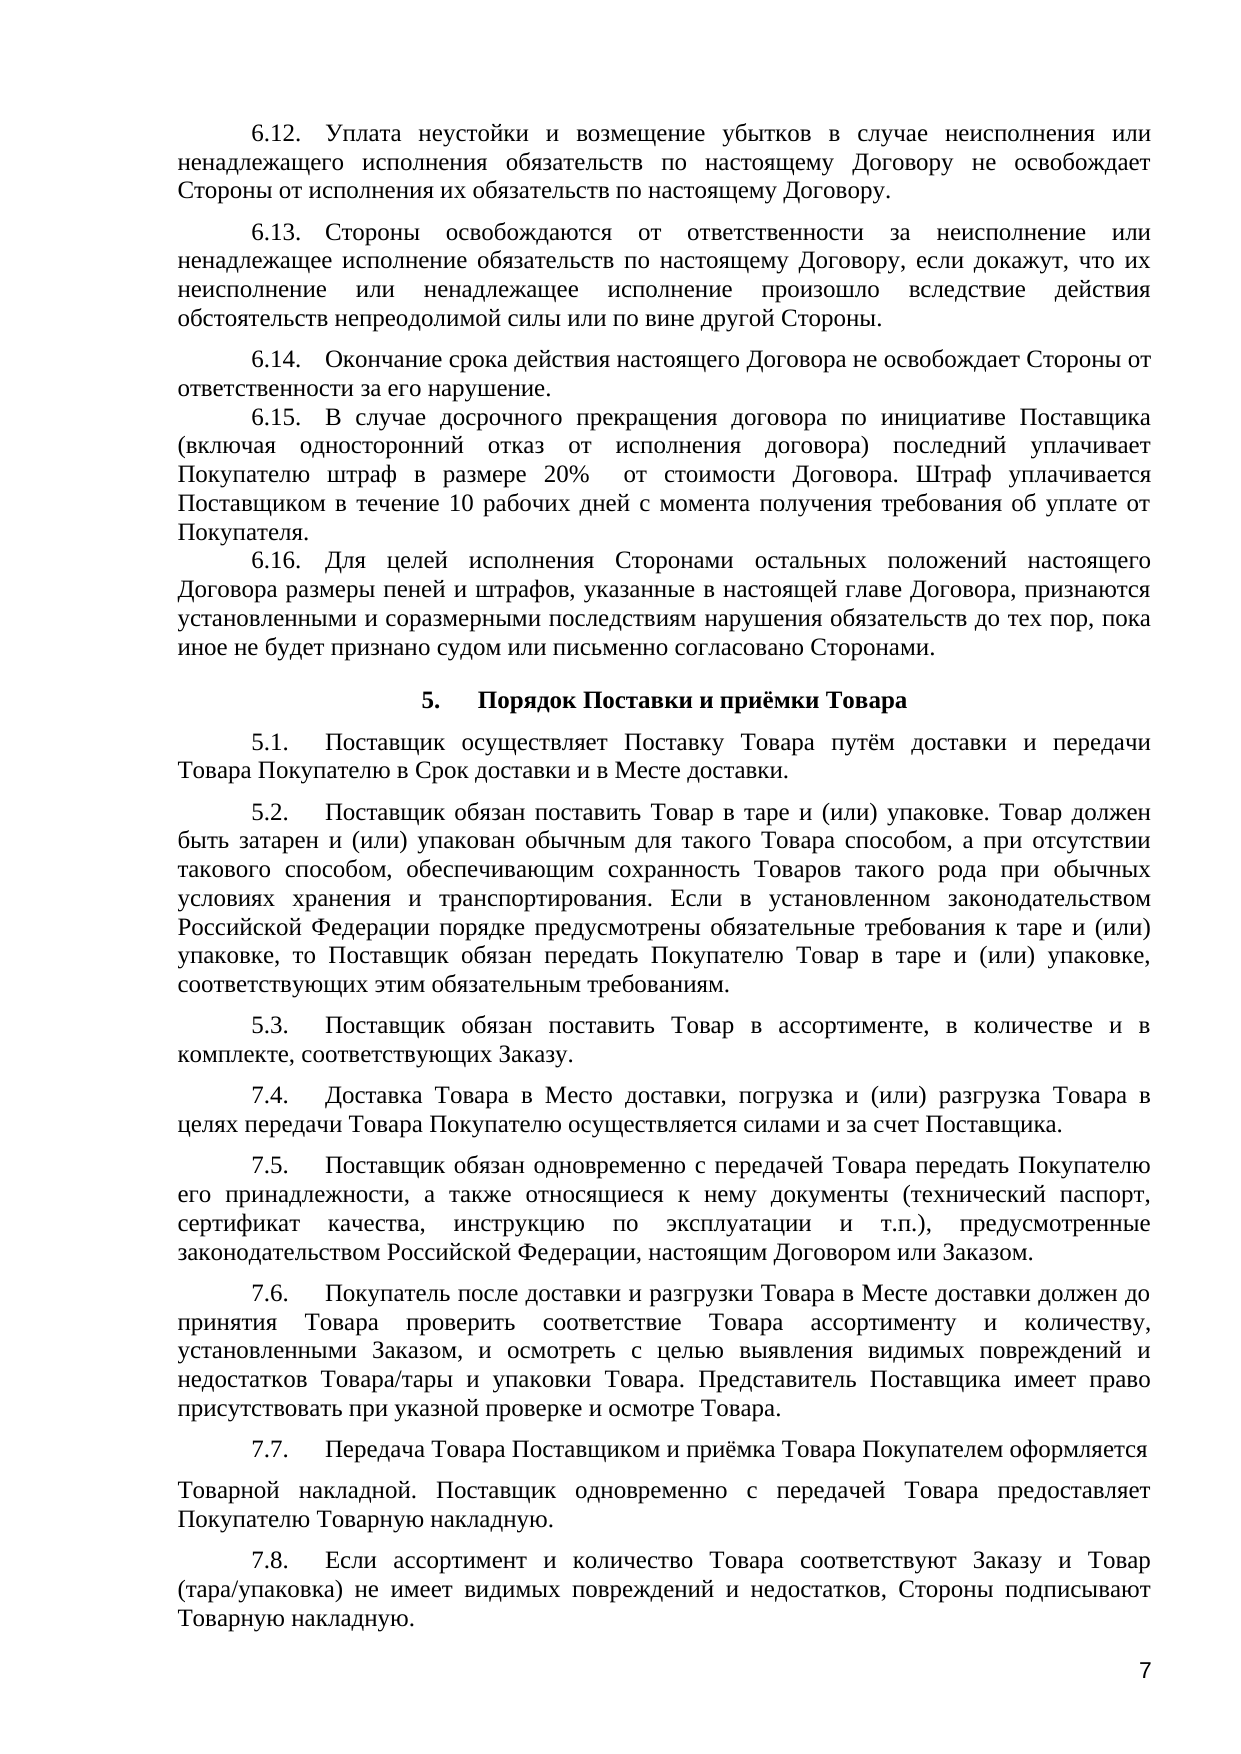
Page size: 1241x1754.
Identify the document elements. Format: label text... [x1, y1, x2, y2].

list Поставщик обязан поставить Товар в ассортименте, в количестве и в комплекте, соответствующих Заказу. [177, 1011, 1152, 1068]
text 7.8. Если ассортимент и количество Товара соответствуют Заказу и Товар (тара/упаковка) не имеет видимых повреждений и недостатков, Стороны подписывают Товарную накладную. [177, 1546, 1152, 1632]
text 7.5. Поставщик обязан одновременно с передачей Товара передать Покупателю его принадлежности, а также относящиеся к нему документы (технический паспорт, сертификат качества, инструкцию по эксплуатации и т.п.), предусмотренные законодательством Российской Федерации, настоящим Договором или Заказом. [177, 1151, 1152, 1266]
text 7.7. Передача Товара Поставщиком и приёмка Товара Покупателем оформляется [251, 1434, 1152, 1463]
text Товарной накладной. Поставщик одновременно с передачей Товара предоставляет Покупателю Товарную накладную. [177, 1476, 1152, 1533]
text 7.6. Покупатель после доставки и разгрузки Товара в Месте доставки должен до принятия Товара проверить соответствие Товара ассортименту и количеству, установленными Заказом, и осмотреть с целью выявления видимых повреждений и недостатков Товара/тары и упаковки Товара. Представитель Поставщика имеет право присутствовать при указной проверке и осмотре Товара. [177, 1278, 1152, 1422]
text 7.4. Доставка Товара в Место доставки, погрузка и (или) разгрузка Товара в целях передачи Товара Покупателю осуществляется силами и за счет Поставщика. [177, 1081, 1152, 1138]
list Для целей исполнения Сторонами остальных положений настоящего Договора размеры пеней и штрафов, указанные в настоящей главе Договора, признаются установленными и соразмерными последствиям нарушения обязательств до тех пор, пока иное не будет признано судом или письменно согласовано Сторонами. [177, 546, 1152, 661]
list В случае досрочного прекращения договора по инициативе Поставщика (включая односторонний отказ от исполнения договора) последний уплачивает Покупателю штраф в размере 20% от стоимости Договора. Штраф уплачивается Поставщиком в течение 10 рабочих дней с момента получения требования об уплате от Покупателя. [177, 402, 1152, 546]
list Порядок Поставки и приёмки Товара [177, 686, 1152, 714]
list Окончание срока действия настоящего Договора не освобождает Стороны от ответственности за его нарушение. [177, 344, 1152, 402]
list Стороны освобождаются от ответственности за неисполнение или ненадлежащее исполнение обязательств по настоящему Договору, если докажут, что их неисполнение или ненадлежащее исполнение произошло вследствие действия обстоятельств непреодолимой силы или по вине другой Стороны. [177, 217, 1152, 332]
list Поставщик обязан поставить Товар в таре и (или) упаковке. Товар должен быть затарен и (или) упакован обычным для такого Товара способом, а при отсутствии такового способом, обеспечивающим сохранность Товаров такого рода при обычных условиях хранения и транспортирования. Если в установленном законодательством Российской Федерации порядке предусмотрены обязательные требования к таре и (или) упаковке, то Поставщик обязан передать Покупателю Товар в таре и (или) упаковке, соответствующих этим обязательным требованиям. [177, 797, 1152, 998]
list Поставщик осуществляет Поставку Товара путём доставки и передачи Товара Покупателю в Срок доставки и в Месте доставки. [177, 727, 1152, 784]
list Уплата неустойки и возмещение убытков в случае неисполнения или ненадлежащего исполнения обязательств по настоящему Договору не освобождает Стороны от исполнения их обязательств по настоящему Договору. [177, 118, 1152, 204]
